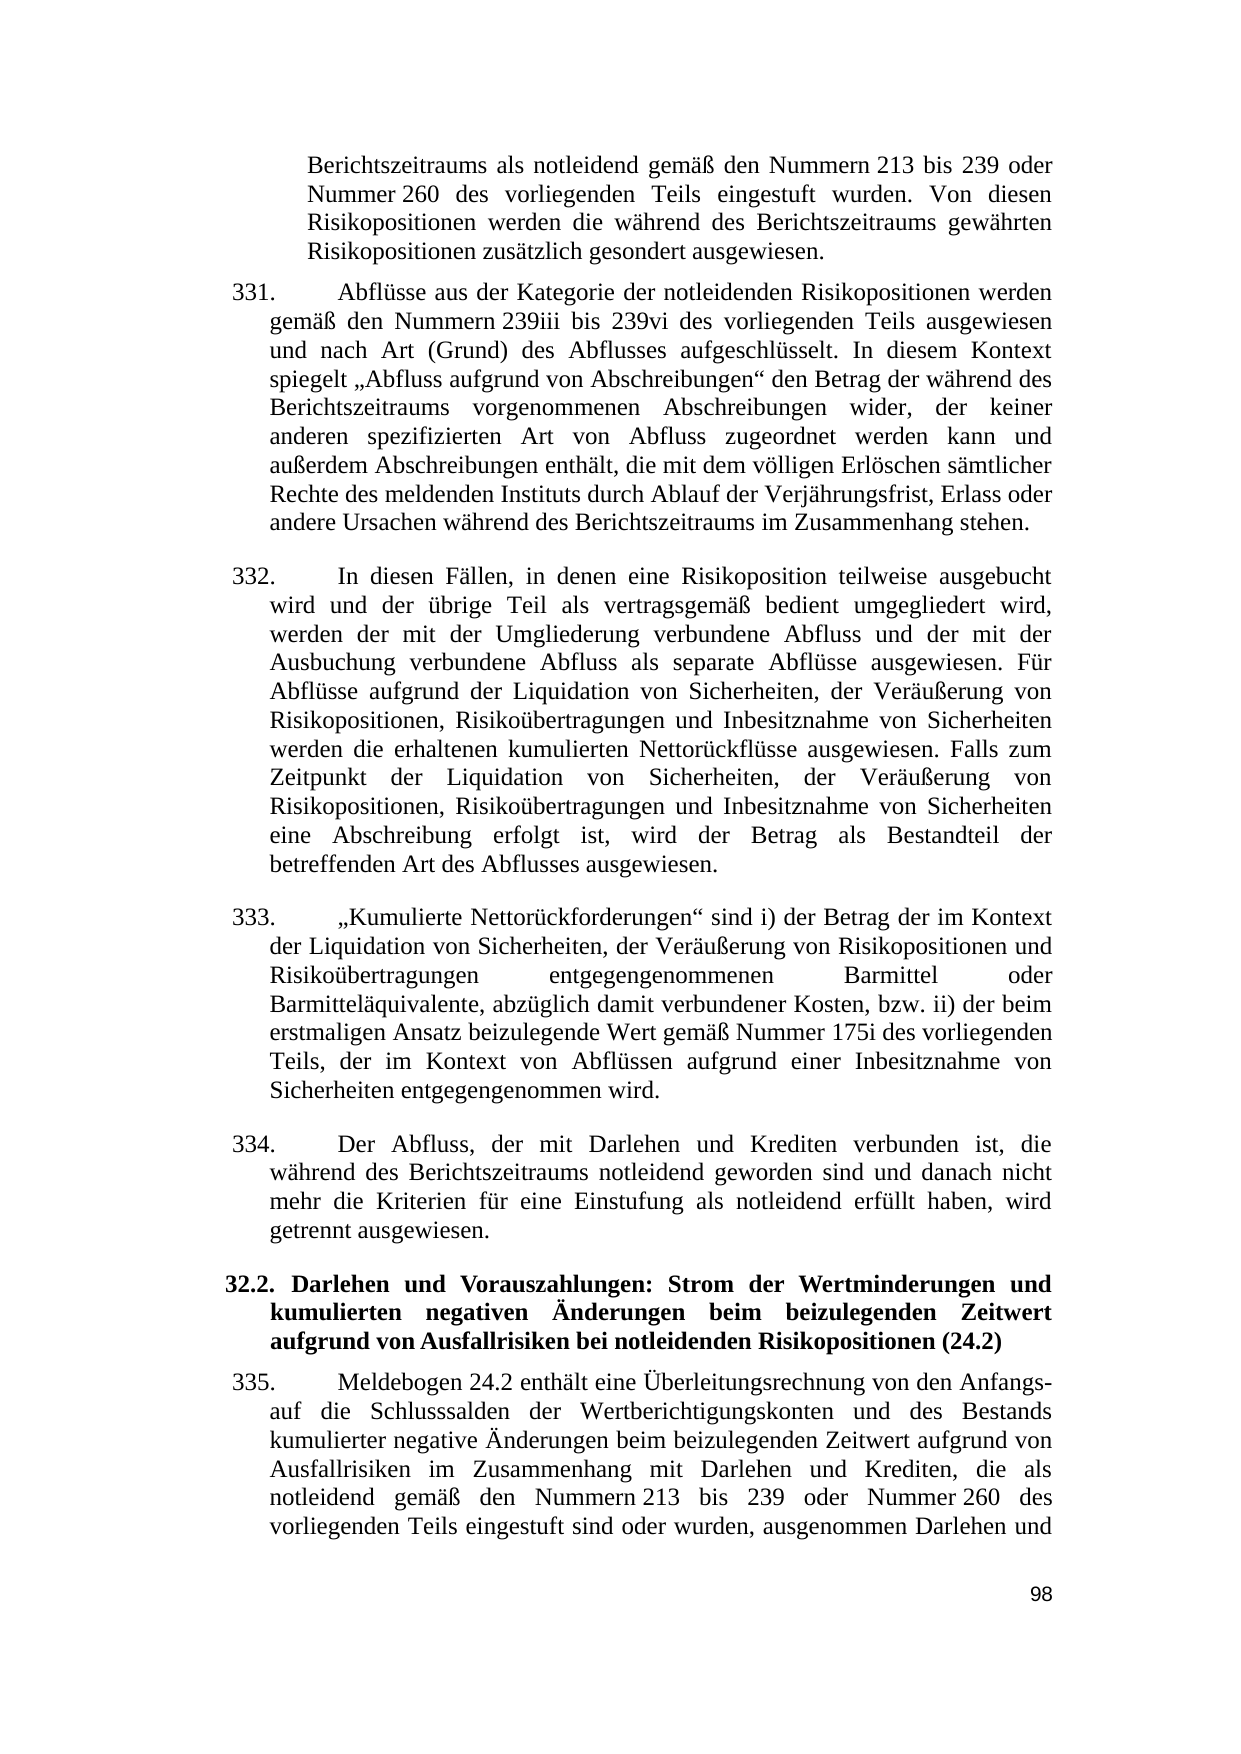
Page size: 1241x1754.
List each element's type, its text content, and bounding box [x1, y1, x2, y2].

subtitle Darlehen und Vorauszahlungen: Strom der Wertminderungen und kumulierten negativen Änderungen beim beizulegenden Zeitwert aufgrund von Ausfallrisiken bei notleidenden Risikopositionen (24.2) [225, 1269, 1053, 1355]
text In diesen Fällen, in denen eine Risikoposition teilweise ausgebucht wird und der übrige Teil als vertragsgemäß bedient umgegliedert wird, werden der mit der Umgliederung verbundene Abfluss und der mit der Ausbuchung verbundene Abfluss als separate Abflüsse ausgewiesen. Für Abflüsse aufgrund der Liquidation von Sicherheiten, der Veräußerung von Risikopositionen, Risikoübertragungen und Inbesitznahme von Sicherheiten werden die erhaltenen kumulierten Nettorückflüsse ausgewiesen. Falls zum Zeitpunkt der Liquidation von Sicherheiten, der Veräußerung von Risikopositionen, Risikoübertragungen und Inbesitznahme von Sicherheiten eine Abschreibung erfolgt ist, wird der Betrag als Bestandteil der betreffenden Art des Abflusses ausgewiesen. [232, 561, 1053, 877]
text „Kumulierte Nettorückforderungen“ sind i) der Betrag der im Kontext der Liquidation von Sicherheiten, der Veräußerung von Risikopositionen und Risikoübertragungen entgegengenommenen Barmittel oder Barmitteläquivalente, abzüglich damit verbundener Kosten, bzw. ii) der beim erstmaligen Ansatz beizulegende Wert gemäß Nummer 175i des vorliegenden Teils, der im Kontext von Abflüssen aufgrund einer Inbesitznahme von Sicherheiten entgegengenommen wird. [232, 902, 1053, 1104]
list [232, 1367, 1053, 1540]
text Der Abfluss, der mit Darlehen und Krediten verbunden ist, die während des Berichtszeitraums notleidend geworden sind und danach nicht mehr die Kriterien für eine Einstufung als notleidend erfüllt haben, wird getrennt ausgewiesen. [232, 1129, 1053, 1244]
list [269, 150, 1053, 265]
text Abflüsse aus der Kategorie der notleidenden Risikopositionen werden gemäß den Nummern 239iii bis 239vi des vorliegenden Teils ausgewiesen und nach Art (Grund) des Abflusses aufgeschlüsselt. In diesem Kontext spiegelt „Abfluss aufgrund von Abschreibungen“ den Betrag der während des Berichtszeitraums vorgenommenen Abschreibungen wider, der keiner anderen spezifizierten Art von Abfluss zugeordnet werden kann und außerdem Abschreibungen enthält, die mit dem völligen Erlöschen sämtlicher Rechte des meldenden Instituts durch Ablauf der Verjährungsfrist, Erlass oder andere Ursachen während des Berichtszeitraums im Zusammenhang stehen. [232, 277, 1053, 536]
